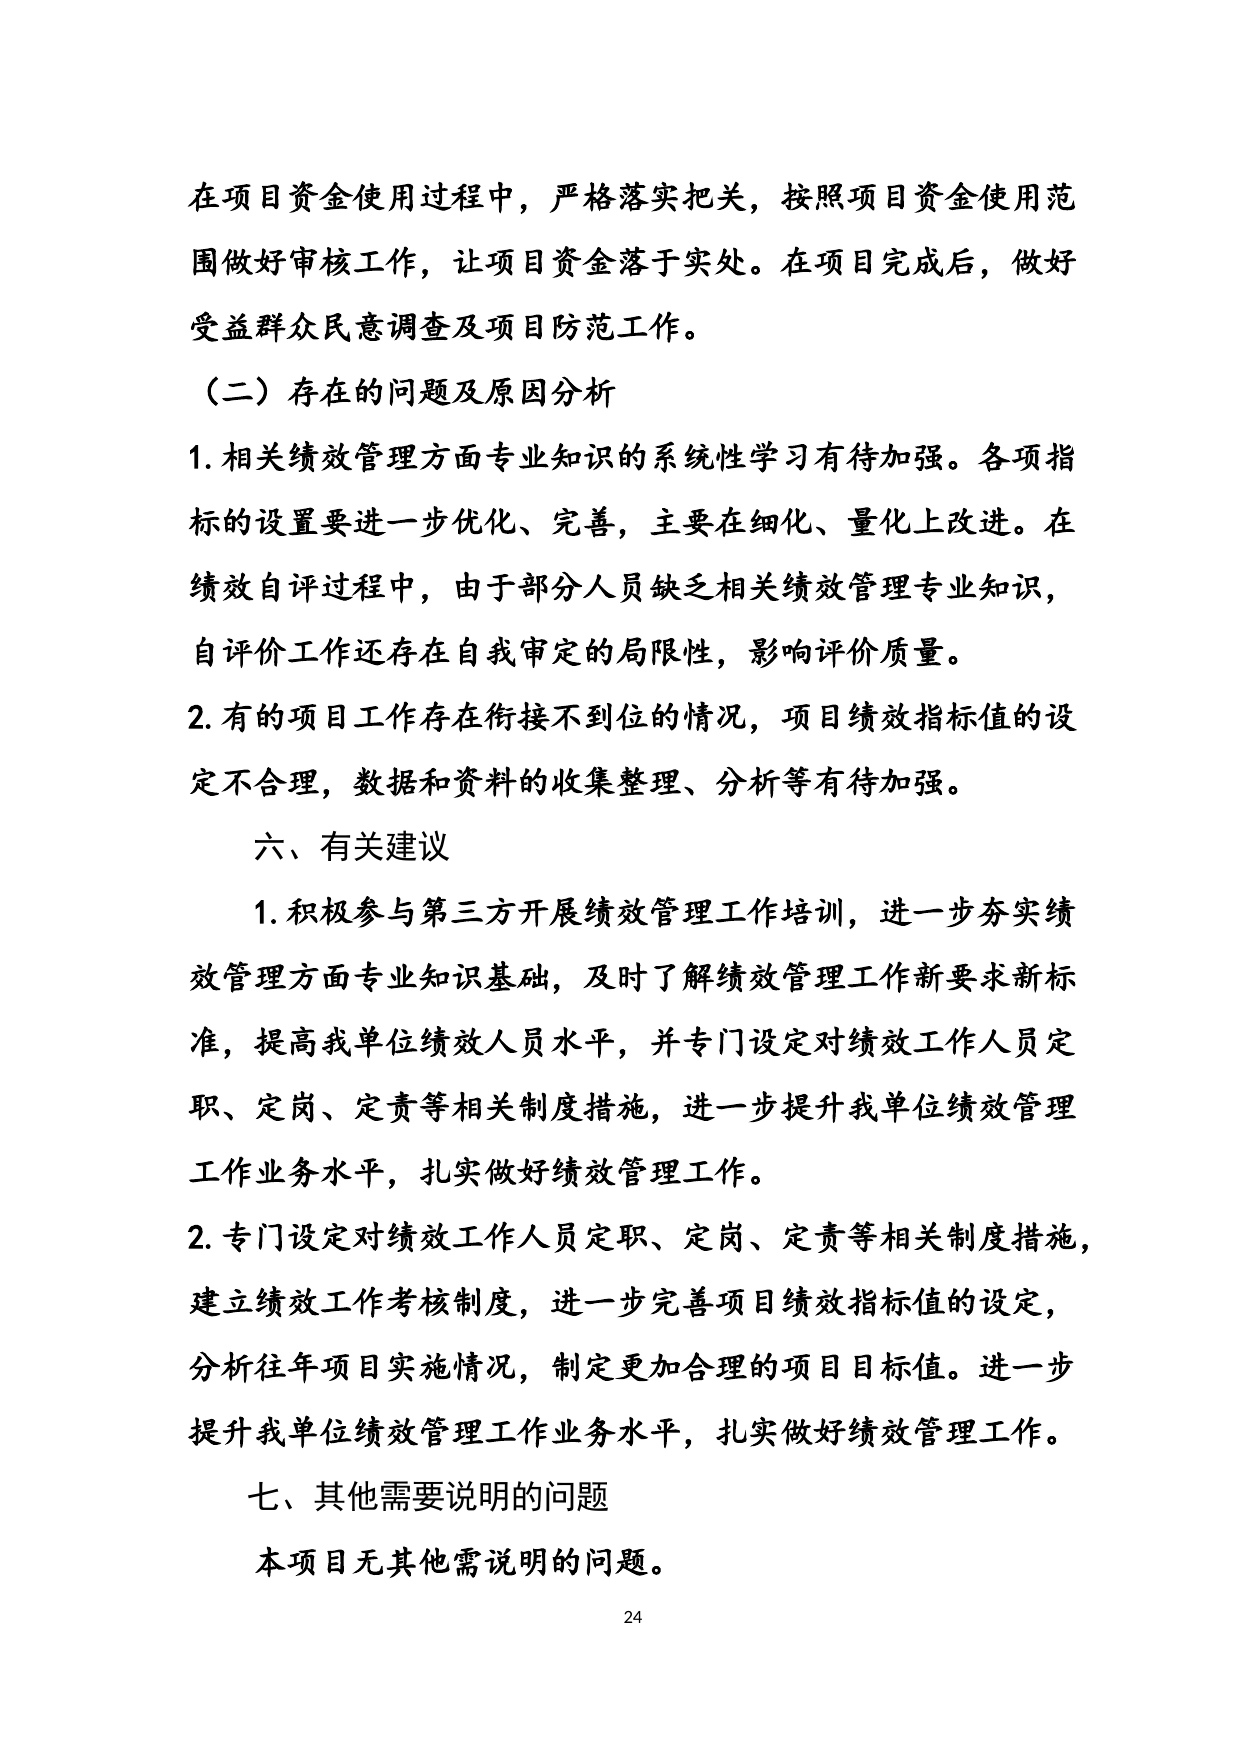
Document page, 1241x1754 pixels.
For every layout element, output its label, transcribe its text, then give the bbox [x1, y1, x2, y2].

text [187, 162, 1078, 812]
text 七、其他需要说明的问题 [187, 1462, 1078, 1527]
text 1.积极参与第三方开展绩效管理工作培训，进一步夯实绩效管理方面专业知识基础，及时了解绩效管理工作新要求新标准，提高我单位绩效人员水平，并专门设定对绩效工作人员定职、定岗、定责等相关制度措施，进一步提升我单位绩效管理工作业务水平，扎实做好绩效管理工作。 2.专门设定对绩效工作人员定职、定岗、定责等相关制度措施，建立绩效工作考核制度，进一步完善项目绩效指标值的设定，分析往年项目实施情况，制定更加合理的项目目标值。进一步提升我单位绩效管理工作业务水平，扎实做好绩效管理工作。 [187, 877, 1078, 1462]
text 本项目无其他需说明的问题。 [187, 1527, 1078, 1592]
text 六、有关建议 [187, 812, 1078, 877]
